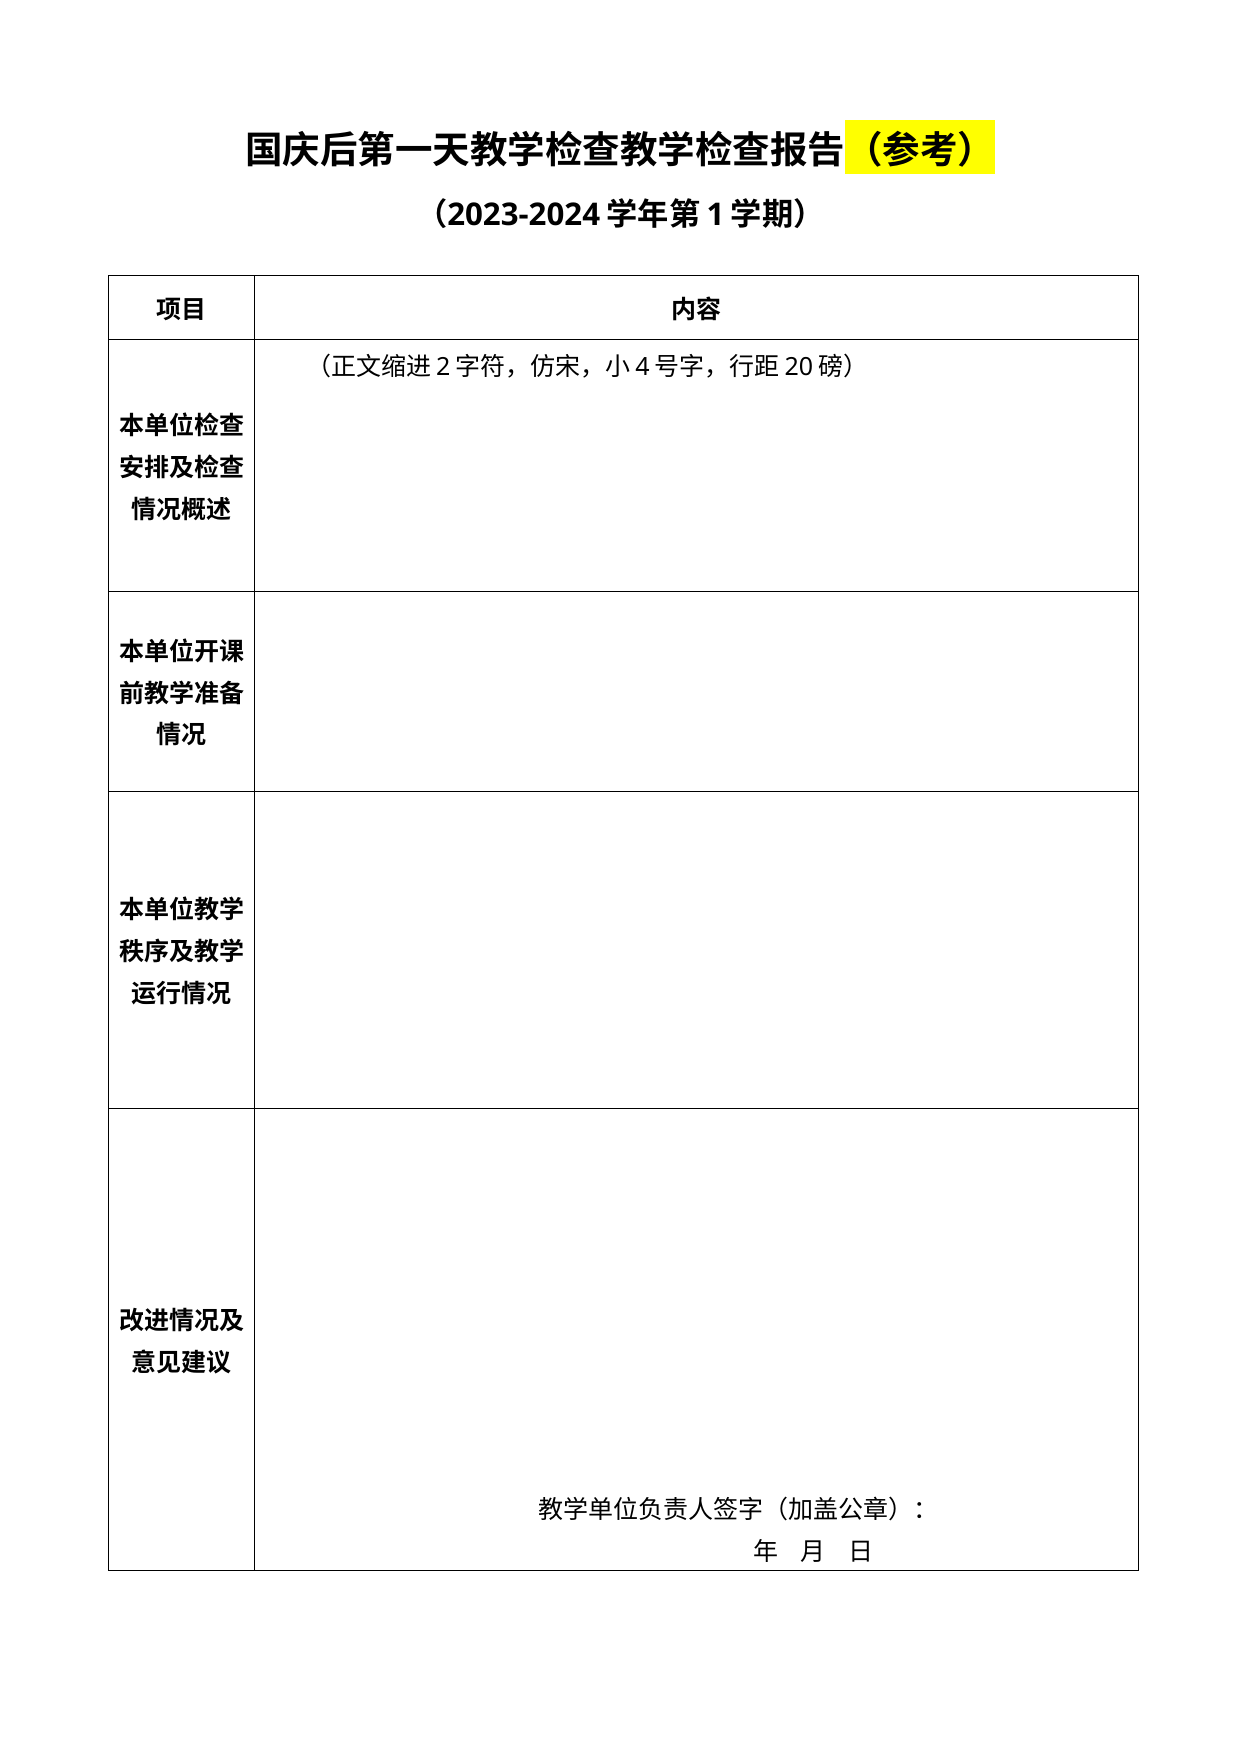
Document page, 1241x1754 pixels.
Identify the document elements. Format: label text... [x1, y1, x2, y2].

table_cell [255, 792, 1138, 1108]
table_cell 改进情况及意见建议 [109, 1109, 254, 1570]
table_cell 本单位开课前教学准备情况 [109, 592, 254, 791]
table_cell 教学单位负责人签字（加盖公章）： 年 月 日 [255, 1109, 1138, 1570]
table_cell 本单位教学秩序及教学运行情况 [109, 792, 254, 1108]
table_cell 本单位检查安排及检查情况概述 [109, 340, 254, 591]
table_cell （正文缩进2字符，仿宋，小4号字，行距20磅） [255, 340, 1138, 591]
text （2023-2024学年第1学期） [106, 180, 1134, 245]
table_header 项目 [109, 276, 254, 339]
text 国庆后第一天教学检查教学检查报告（参考） [106, 115, 1134, 180]
table_header 内容 [255, 276, 1138, 339]
table_cell [255, 592, 1138, 791]
